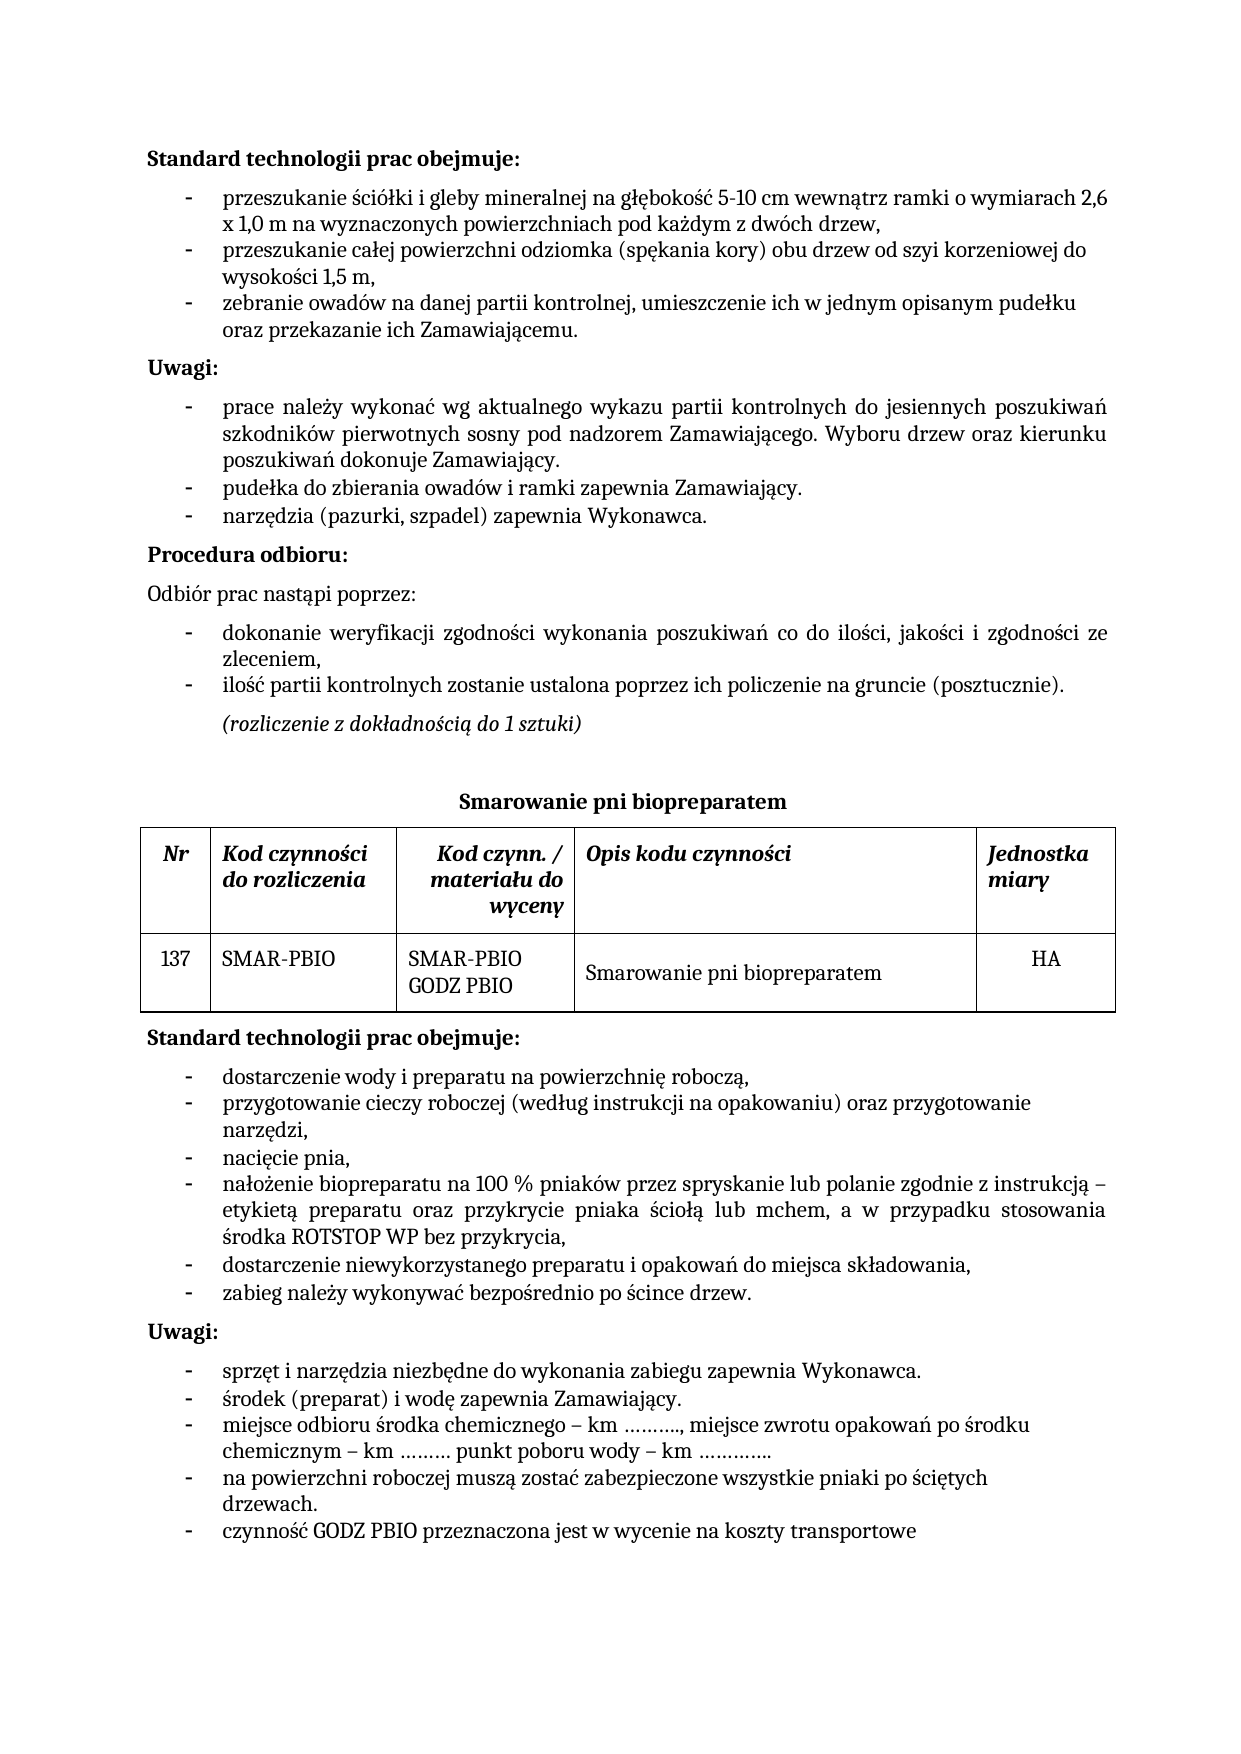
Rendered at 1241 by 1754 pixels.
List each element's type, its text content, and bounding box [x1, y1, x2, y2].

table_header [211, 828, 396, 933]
list sprzęt i narzędzia niezbędne do wykonania zabiegu zapewnia Wykonawca. [185, 1357, 1192, 1384]
text (rozliczenie z dokładnością do 1 sztuki) [221, 711, 1192, 737]
list czynność GODZ PBIO przeznaczona jest w wycenie na koszty transportowe [185, 1517, 1192, 1544]
text Odbiór prac nastąpi poprzez: [147, 581, 1192, 607]
list przygotowanie cieczy roboczej (według instrukcji na opakowaniu) oraz przygotowanie narzędzi, [185, 1090, 1108, 1143]
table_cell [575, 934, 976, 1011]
list narzędzia (pazurki, szpadel) zapewnia Wykonawca. [185, 501, 1192, 529]
list miejsce odbioru środka chemicznego – km ………., miejsce zwrotu opakowań po środku chemicznym – km ……… punkt poboru wody – km …………. [185, 1412, 1108, 1465]
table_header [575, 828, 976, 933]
subtitle Uwagi: [147, 1319, 1192, 1345]
list pudełka do zbierania owadów i ramki zapewnia Zamawiający. [185, 473, 1192, 501]
list dokonanie weryfikacji zgodności wykonania poszukiwań co do ilości, jakości i zgodności ze zleceniem, [185, 619, 1108, 672]
list ilość partii kontrolnych zostanie ustalona poprzez ich policzenie na gruncie (posztucznie). [185, 672, 1192, 699]
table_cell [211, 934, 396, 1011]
list środek (preparat) i wodę zapewnia Zamawiający. [185, 1384, 1192, 1412]
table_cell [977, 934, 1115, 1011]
list prace należy wykonać wg aktualnego wykazu partii kontrolnych do jesiennych poszukiwań szkodników pierwotnych sosny pod nadzorem Zamawiającego. Wyboru drzew oraz kierunku poszukiwań dokonuje Zamawiający. [185, 394, 1108, 473]
list zebranie owadów na danej partii kontrolnej, umieszczenie ich w jednym opisanym pudełku oraz przekazanie ich Zamawiającemu. [185, 290, 1108, 343]
text Standard technologii prac obejmuje: [147, 1025, 1192, 1051]
subtitle Smarowanie pni biopreparatem [459, 789, 1192, 815]
list dostarczenie niewykorzystanego preparatu i opakowań do miejsca składowania, [185, 1250, 1192, 1278]
list na powierzchni roboczej muszą zostać zabezpieczone wszystkie pniaki po ściętych drzewach. [185, 1465, 1028, 1517]
list nacięcie pnia, [185, 1143, 1192, 1171]
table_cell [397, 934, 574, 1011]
list zabieg należy wykonywać bezpośrednio po ścince drzew. [185, 1278, 1192, 1306]
list nałożenie biopreparatu na 100 % pniaków przez spryskanie lub polanie zgodnie z instrukcją – etykietą preparatu oraz przykrycie pniaka ściołą lub mchem, a w przypadku stosowania środka ROTSTOP WP bez przykrycia, [185, 1171, 1108, 1250]
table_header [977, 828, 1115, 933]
list dostarczenie wody i preparatu na powierzchnię roboczą, [185, 1064, 1192, 1090]
list przeszukanie całej powierzchni odziomka (spękania kory) obu drzew od szyi korzeniowej do wysokości 1,5 m, [185, 237, 1107, 290]
subtitle Standard technologii prac obejmuje: [147, 146, 1192, 172]
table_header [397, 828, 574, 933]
subtitle Uwagi: [147, 355, 1192, 382]
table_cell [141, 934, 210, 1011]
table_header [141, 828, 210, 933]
list przeszukanie ściółki i gleby mineralnej na głębokość 5-10 cm wewnątrz ramki o wymiarach 2,6 x 1,0 m na wyznaczonych powierzchniach pod każdym z dwóch drzew, [185, 184, 1108, 237]
subtitle Procedura odbioru: [147, 542, 1192, 568]
